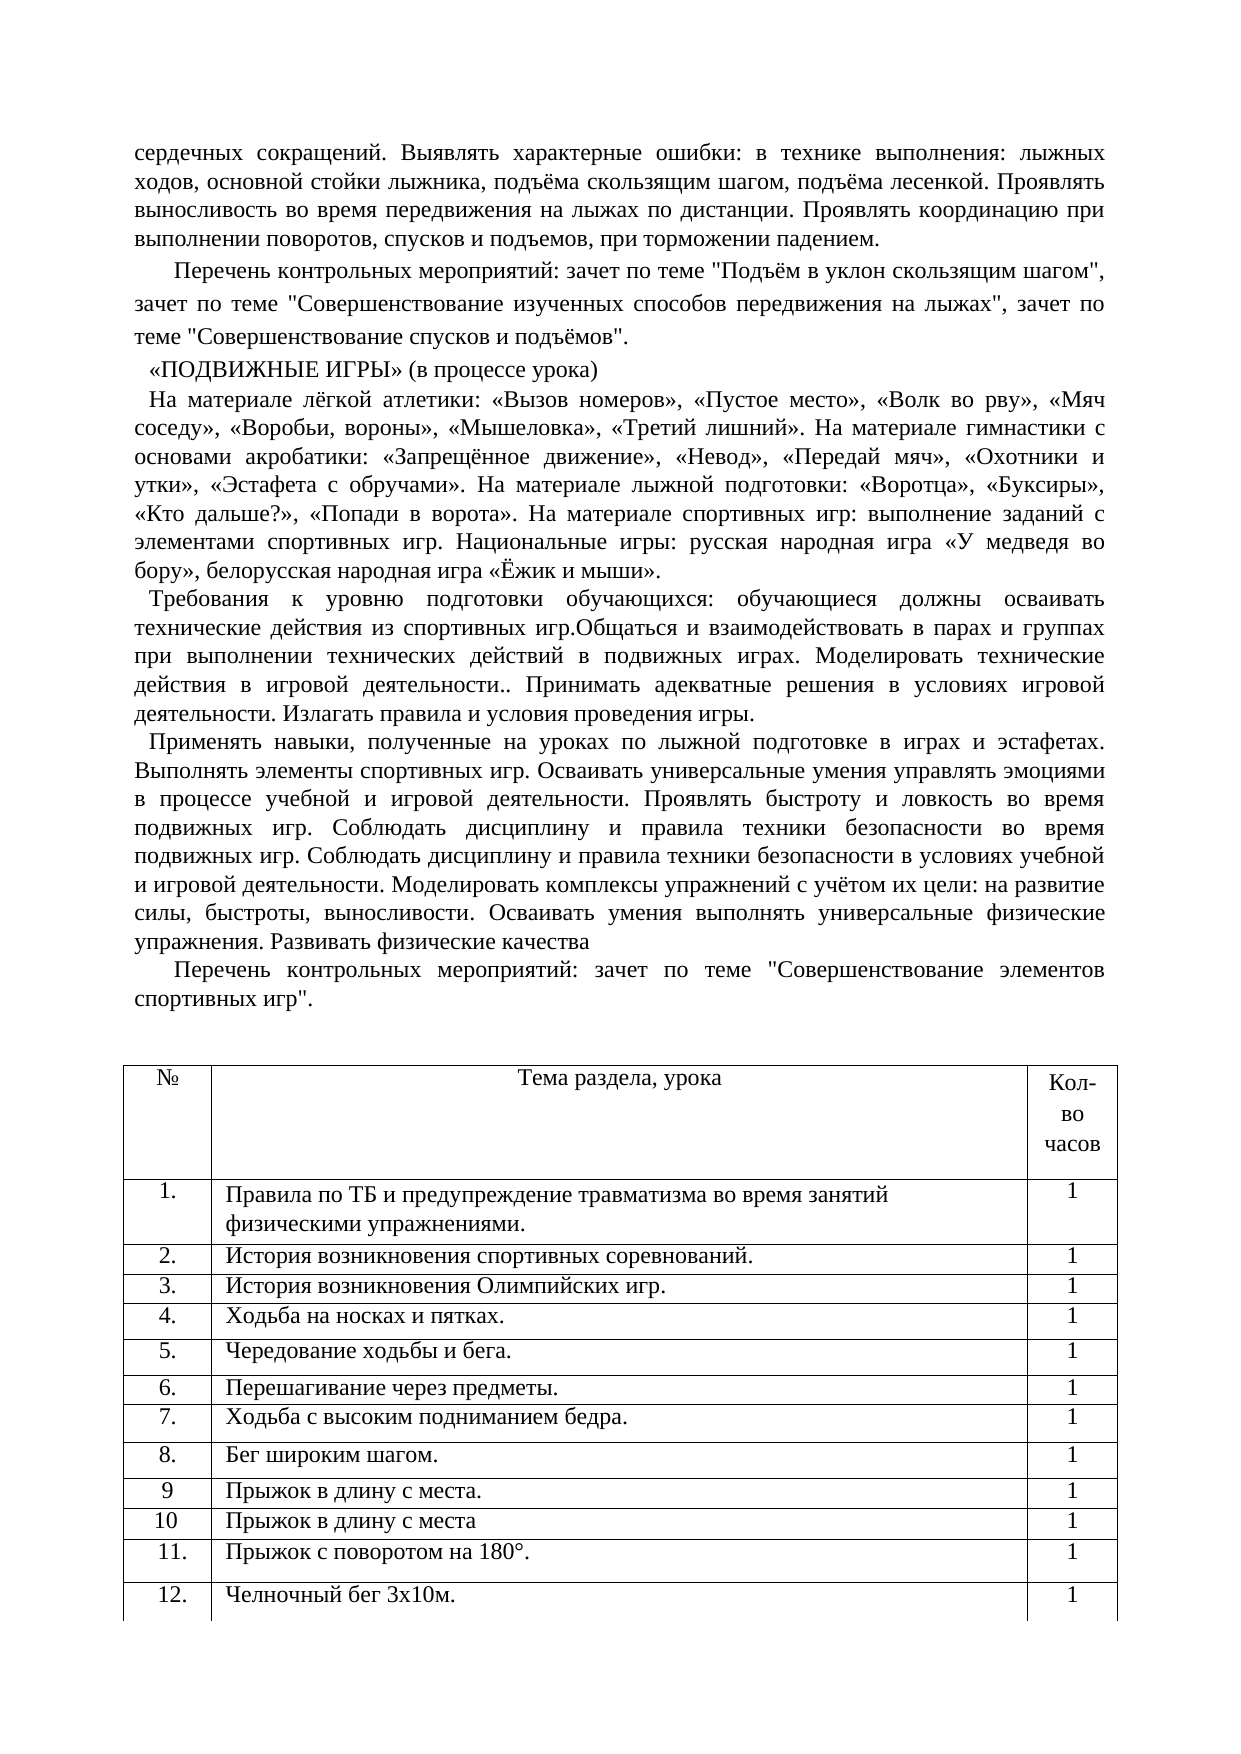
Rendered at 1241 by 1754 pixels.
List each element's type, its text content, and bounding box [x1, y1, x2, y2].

table_cell 9 [124, 1479, 211, 1508]
table_header № [124, 1066, 211, 1179]
table_header Кол- во часов [1028, 1066, 1117, 1179]
table_cell 7. [124, 1405, 211, 1442]
table_cell 2. [124, 1245, 211, 1274]
table_cell 11. [124, 1540, 211, 1582]
table_cell 1 [1028, 1245, 1117, 1274]
table_cell Прыжок с поворотом на 180°. [212, 1540, 1027, 1582]
table_cell 1 [1028, 1583, 1117, 1621]
table_cell 1 [1028, 1376, 1117, 1404]
table_cell Перешагивание через предметы. [212, 1376, 1027, 1404]
table_cell Прыжок в длину с места [212, 1509, 1027, 1539]
table_cell 1. [124, 1180, 211, 1244]
table_cell История возникновения спортивных соревнований. [212, 1245, 1027, 1274]
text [134, 138, 1106, 252]
table_cell История возникновения Олимпийских игр. [212, 1275, 1027, 1303]
table_cell 1 [1028, 1479, 1117, 1508]
table_cell 1 [1028, 1180, 1117, 1244]
text Перечень контрольных мероприятий: зачет по теме "Подъём в уклон скользящим шагом", зачет по теме "Совершенствование изученных способов передвижения на лыжах", зачет по теме "Совершенствование спусков и подъёмов". [134, 252, 1106, 351]
table_cell Прыжок в длину с места. [212, 1479, 1027, 1508]
table_cell 1 [1028, 1540, 1117, 1582]
table_cell 1 [1028, 1405, 1117, 1442]
table_cell 1 [1028, 1340, 1117, 1375]
table_cell 8. [124, 1443, 211, 1478]
text Применять навыки, полученные на уроках по лыжной подготовке в играх и эстафетах. Выполнять элементы спортивных игр. Осваивать универсальные умения управлять эмоциями в процессе учебной и игровой деятельности. Проявлять быстроту и ловкость во время подвижных игр. Соблюдать дисциплину и правила техники безопасности во время подвижных игр. Соблюдать дисциплину и правила техники безопасности в условиях учебной и игровой деятельности. Моделировать комплексы упражнений с учётом их цели: на развитие силы, быстроты, выносливости. Осваивать умения выполнять универсальные физические упражнения. Развивать физические качества [134, 727, 1106, 955]
table_cell Правила по ТБ и предупреждение травматизма во время занятий физическими упражнениями. [212, 1180, 1027, 1244]
table_cell Ходьба с высоким подниманием бедра. [212, 1405, 1027, 1442]
text Перечень контрольных мероприятий: зачет по теме "Совершенствование элементов спортивных игр". [134, 955, 1106, 1012]
text Требования к уровню подготовки обучающихся: обучающиеся должны осваивать технические действия из спортивных игр.Общаться и взаимодействовать в парах и группах при выполнении технических действий в подвижных играх. Моделировать технические действия в игровой деятельности.. Принимать адекватные решения в условиях игровой деятельности. Излагать правила и условия проведения игры. [134, 584, 1106, 727]
table_cell 1 [1028, 1304, 1117, 1339]
table_cell 3. [124, 1275, 211, 1303]
table_cell Чередование ходьбы и бега. [212, 1340, 1027, 1375]
table_cell 4. [124, 1304, 211, 1339]
table_cell Челночный бег 3x10м. [212, 1583, 1027, 1621]
table_cell 1 [1028, 1275, 1117, 1303]
text «ПОДВИЖНЫЕ ИГРЫ» (в процессе урока) [134, 351, 1108, 384]
table_cell 12. [124, 1583, 211, 1621]
table_cell 1 [1028, 1509, 1117, 1539]
table_cell 6. [124, 1376, 211, 1404]
table_cell 10 [124, 1509, 211, 1539]
table_cell 1 [1028, 1443, 1117, 1478]
text На материале лёгкой атлетики: «Вызов номеров», «Пустое место», «Волк во рву», «Мяч соседу», «Воробьи, вороны», «Мышеловка», «Третий лишний». На материале гимнастики с основами акробатики: «Запрещённое движение», «Невод», «Передай мяч», «Охотники и утки», «Эстафета с обручами». На материале лыжной подготовки: «Воротца», «Буксиры», «Кто дальше?», «Попади в ворота». На материале спортивных игр: выполнение заданий с элементами спортивных игр. Национальные игры: русская народная игра «У медведя во бору», белорусская народная игра «Ёжик и мыши». [134, 384, 1106, 584]
table_cell Ходьба на носках и пятках. [212, 1304, 1027, 1339]
table_cell Бег широким шагом. [212, 1443, 1027, 1478]
table_cell 5. [124, 1340, 211, 1375]
table_header Тема раздела, урока [212, 1066, 1027, 1179]
